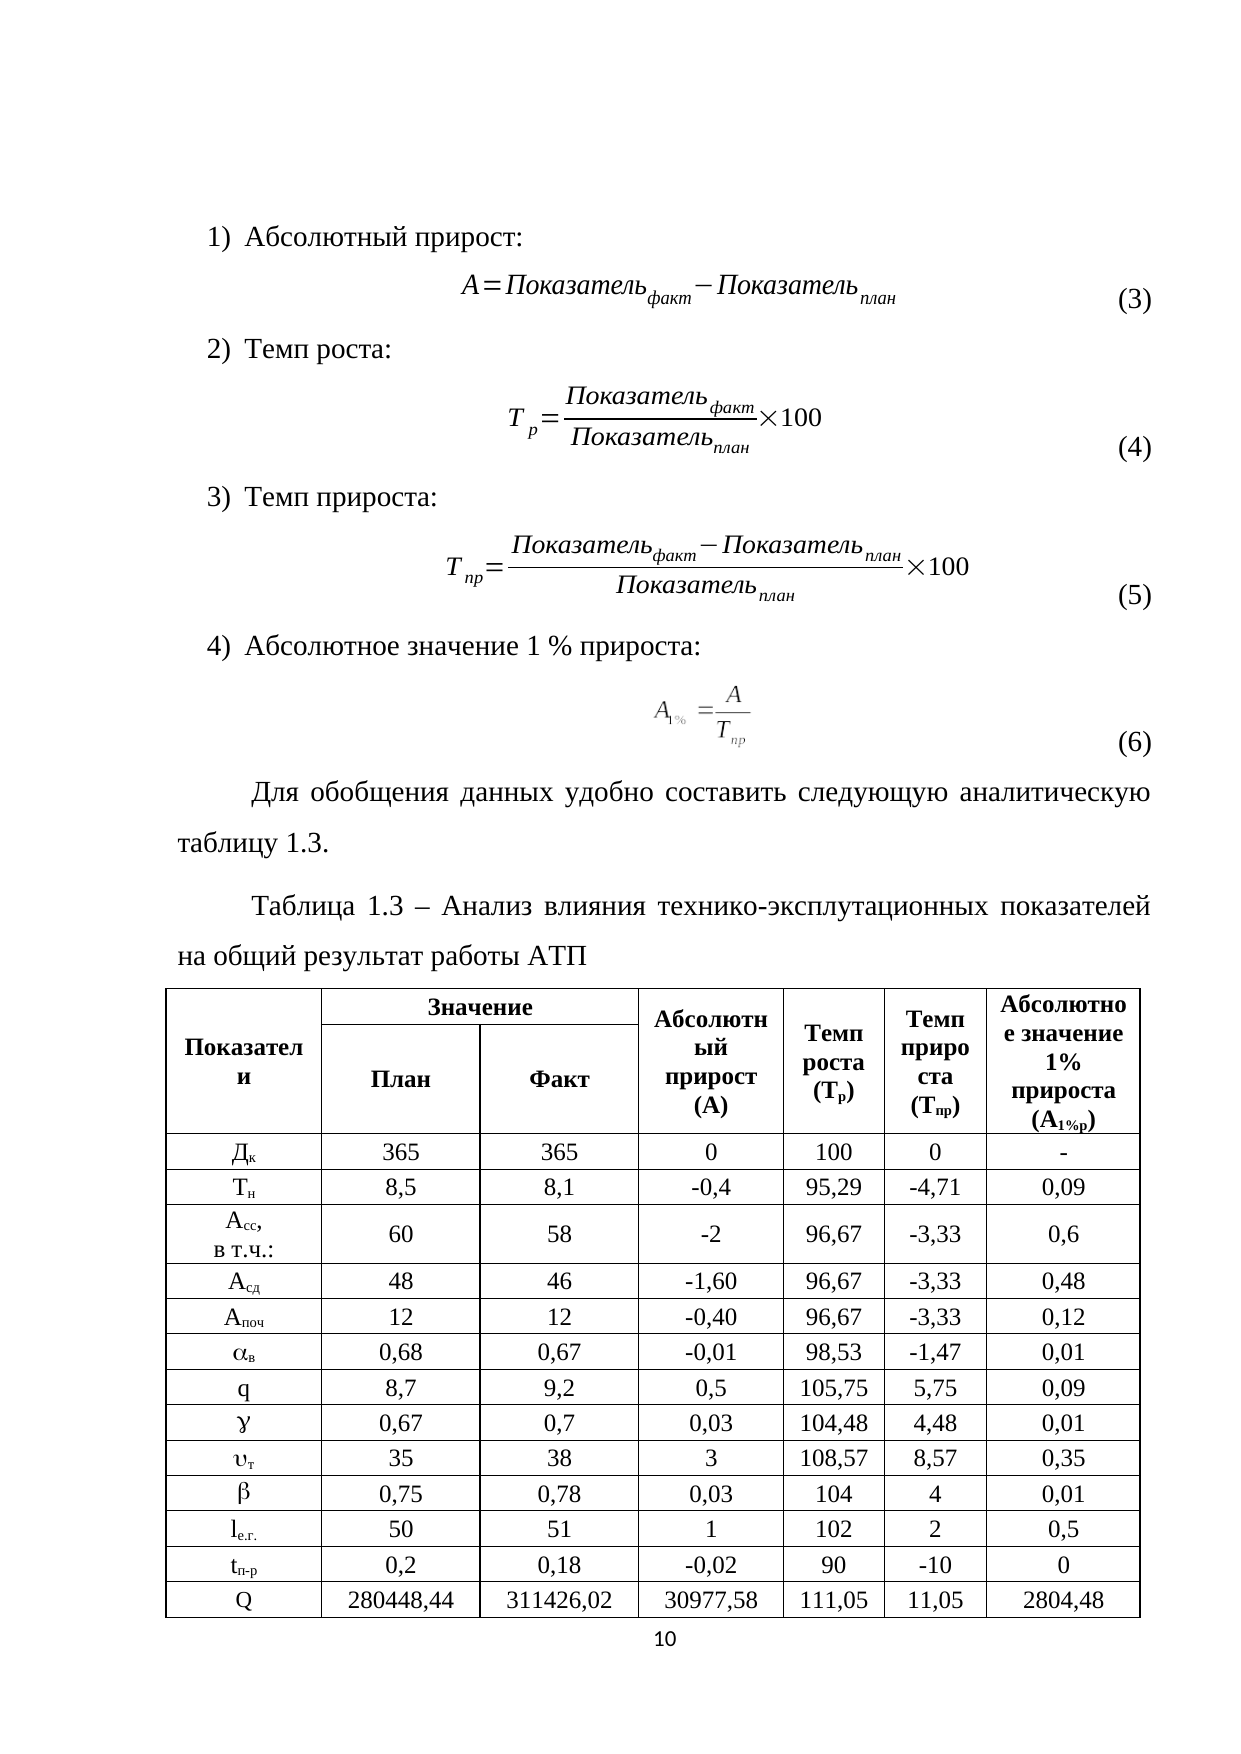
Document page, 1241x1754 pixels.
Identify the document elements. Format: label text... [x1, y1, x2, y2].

table_cell Q [167, 1582, 321, 1617]
table_cell 0,18 [481, 1547, 638, 1581]
text (3) [244, 269, 1152, 314]
table_cell -10 [885, 1547, 986, 1581]
table_cell 35 [322, 1441, 479, 1475]
table_cell -0,01 [639, 1334, 783, 1369]
table_cell 102 [784, 1511, 884, 1546]
table_cell 111,05 [784, 1582, 884, 1617]
table_cell -3,33 [885, 1205, 986, 1262]
table_cell q [167, 1370, 321, 1404]
table_cell 48 [322, 1264, 479, 1298]
table_cell 30977,58 [639, 1582, 783, 1617]
table_cell 0,35 [987, 1441, 1139, 1475]
table_cell -3,33 [885, 1299, 986, 1333]
table_header Темп прироста (Тпр) [885, 989, 986, 1133]
text (6) [207, 678, 1152, 758]
table_cell 58 [481, 1205, 638, 1262]
table_cell 4 [885, 1476, 986, 1510]
table_cell Асд [167, 1264, 321, 1298]
table_cell -0,02 [639, 1547, 783, 1581]
table_cell 0,03 [639, 1405, 783, 1439]
table_cell 0 [987, 1547, 1139, 1581]
table_cell 50 [322, 1511, 479, 1546]
list Темп роста: [207, 331, 1152, 365]
table_cell 8,1 [481, 1170, 638, 1204]
table_cell 9,2 [481, 1370, 638, 1404]
table_cell Апоч [167, 1299, 321, 1333]
table_cell 0,67 [322, 1405, 479, 1439]
table_cell в [167, 1334, 321, 1369]
table_cell 8,7 [322, 1370, 479, 1404]
table_cell 0,03 [639, 1476, 783, 1510]
table_cell 96,67 [784, 1299, 884, 1333]
table_cell План [322, 1025, 479, 1133]
table_cell 0,67 [481, 1334, 638, 1369]
table_cell т [167, 1441, 321, 1475]
table_cell 105,75 [784, 1370, 884, 1404]
list Абсолютное значение 1 % прироста: [207, 628, 1152, 661]
table_header Значение [322, 989, 638, 1024]
table_cell Тн [167, 1170, 321, 1204]
table_header Темп роста (Тр) [784, 989, 884, 1133]
table_cell 8,57 [885, 1441, 986, 1475]
text (4) [207, 381, 1152, 463]
table_cell 0,01 [987, 1476, 1139, 1510]
text Для обобщения данных удобно составить следующую аналитическую таблицу 1.3. [177, 774, 1152, 858]
table_cell 0,5 [639, 1370, 783, 1404]
table_cell -1,47 [885, 1334, 986, 1369]
table_cell  [167, 1405, 321, 1439]
table_cell 0,2 [322, 1547, 479, 1581]
table_cell 280448,44 [322, 1582, 479, 1617]
table_cell 0,75 [322, 1476, 479, 1510]
table_cell - [987, 1134, 1139, 1168]
table_cell 2 [885, 1511, 986, 1546]
table_cell lе.г. [167, 1511, 321, 1546]
table_cell 0,78 [481, 1476, 638, 1510]
table_cell 104 [784, 1476, 884, 1510]
table_header Абсолютное значение 1% прироста (А1%р) [987, 989, 1139, 1133]
table_cell 8,5 [322, 1170, 479, 1204]
table_cell 11,05 [885, 1582, 986, 1617]
table_cell -4,71 [885, 1170, 986, 1204]
table_cell Факт [481, 1025, 638, 1133]
table_cell 104,48 [784, 1405, 884, 1439]
table_cell 0,48 [987, 1264, 1139, 1298]
table_cell 46 [481, 1264, 638, 1298]
table_cell 365 [481, 1134, 638, 1168]
table_cell 0,09 [987, 1370, 1139, 1404]
table_cell 365 [322, 1134, 479, 1168]
table_cell 0,68 [322, 1334, 479, 1369]
text (5) [244, 530, 1152, 611]
table_cell -1,60 [639, 1264, 783, 1298]
table_header Показатели [167, 989, 321, 1133]
table_cell Асс, в т.ч.: [167, 1205, 321, 1262]
table_cell -2 [639, 1205, 783, 1262]
table_cell 60 [322, 1205, 479, 1262]
table_cell 5,75 [885, 1370, 986, 1404]
table_cell 51 [481, 1511, 638, 1546]
table_cell 0 [885, 1134, 986, 1168]
table_cell 96,67 [784, 1264, 884, 1298]
table_cell 12 [481, 1299, 638, 1333]
table_cell 0,12 [987, 1299, 1139, 1333]
table_cell 100 [784, 1134, 884, 1168]
table_header Абсолютный прирост (А) [639, 989, 783, 1133]
table_cell Дк [167, 1134, 321, 1168]
text Таблица 1.3 – Анализ влияния технико-эксплутационных показателей на общий результат работы АТП [177, 888, 1152, 972]
table_cell 1 [639, 1511, 783, 1546]
table_cell  [167, 1476, 321, 1510]
table_cell -0,4 [639, 1170, 783, 1204]
table_cell 96,67 [784, 1205, 884, 1262]
table_cell 98,53 [784, 1334, 884, 1369]
table_cell tп-р [167, 1547, 321, 1581]
table_cell 0,5 [987, 1511, 1139, 1546]
table_cell 90 [784, 1547, 884, 1581]
table_cell 2804,48 [987, 1582, 1139, 1617]
table_cell -0,40 [639, 1299, 783, 1333]
table_cell 311426,02 [481, 1582, 638, 1617]
table_cell -3,33 [885, 1264, 986, 1298]
table_cell 38 [481, 1441, 638, 1475]
table_cell 0,09 [987, 1170, 1139, 1204]
table_cell 0,6 [987, 1205, 1139, 1262]
table_cell 0 [639, 1134, 783, 1168]
table_cell 3 [639, 1441, 783, 1475]
table_cell 0,01 [987, 1334, 1139, 1369]
table_cell 4,48 [885, 1405, 986, 1439]
table_cell 0,01 [987, 1405, 1139, 1439]
table_cell 108,57 [784, 1441, 884, 1475]
list Темп прироста: [207, 479, 1152, 513]
table_cell 0,7 [481, 1405, 638, 1439]
list Абсолютный прирост: [207, 219, 1152, 252]
table_cell 95,29 [784, 1170, 884, 1204]
table_cell 12 [322, 1299, 479, 1333]
